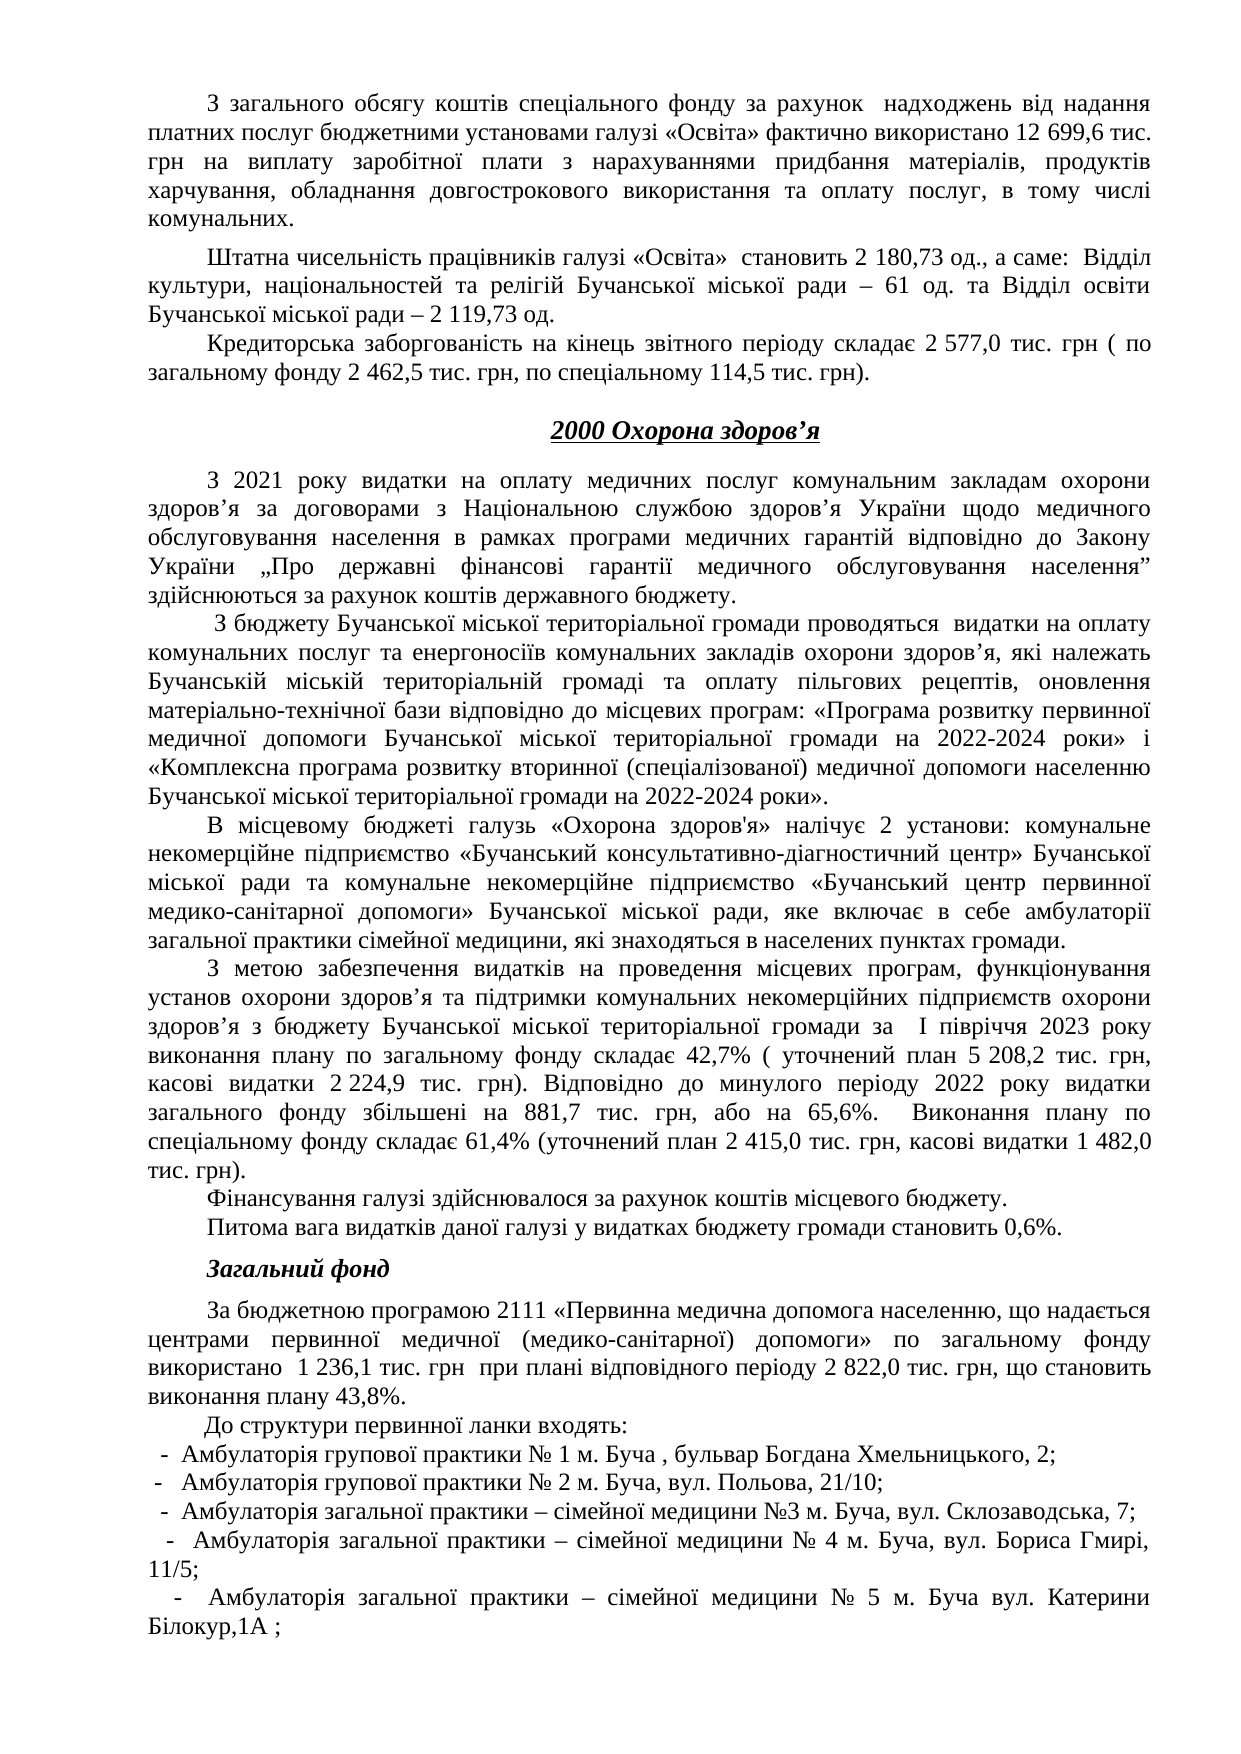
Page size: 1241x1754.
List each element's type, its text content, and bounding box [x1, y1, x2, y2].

text - Амбулаторія групової практики № 1 м. Буча , бульвар Богдана Хмельницького, 2; [148, 1439, 1152, 1467]
text З 2021 року видатки на оплату медичних послуг комунальним закладам охорони здоров’я за договорами з Національною службою здоров’я України щодо медичного обслуговування населення в рамках програми медичних гарантій відповідно до Закону України „Про державні фінансові гарантії медичного обслуговування населення” здійснюються за рахунок коштів державного бюджету. [148, 465, 1152, 608]
text З метою забезпечення видатків на проведення місцевих програм, функціонування установ охорони здоров’я та підтримки комунальних некомерційних підприємств охорони здоров’я з бюджету Бучанської міської територіальної громади за I півріччя 2023 року виконання плану по загальному фонду складає 42,7% ( уточнений план 5 208,2 тис. грн, касові видатки 2 224,9 тис. грн). Відповідно до минулого періоду 2022 року видатки загального фонду збільшені на 881,7 тис. грн, або на 65,6%. Виконання плану по спеціальному фонду складає 61,4% (уточнений план 2 415,0 тис. грн, касові видатки 1 482,0 тис. грн). [148, 953, 1152, 1183]
text Питома вага видатків даної галузі у видатках бюджету громади становить 0,6%. [148, 1212, 1152, 1241]
text Фінансування галузі здійснювалося за рахунок коштів місцевого бюджету. [148, 1183, 1152, 1212]
text До структури первинної ланки входять: [148, 1410, 1152, 1439]
text - Амбулаторія загальної практики – сімейної медицини № 5 м. Буча вул. Катерини Білокур,1А ; [148, 1582, 1152, 1640]
text Штатна чисельність працівників галузі «Освіта» становить 2 180,73 од., а саме: Відділ культури, національностей та релігій Бучанської міської ради – 61 од. та Відділ освіти Бучанської міської ради – 2 119,73 од. [148, 242, 1152, 328]
text - Амбулаторія загальної практики – сімейної медицини №3 м. Буча, вул. Склозаводська, 7; [148, 1496, 1152, 1525]
text За бюджетною програмою 2111 «Первинна медична допомога населенню, що надається центрами первинної медичної (медико-санітарної) допомоги» по загальному фонду використано 1 236,1 тис. грн при плані відповідного періоду 2 822,0 тис. грн, що становить виконання плану 43,8%. [148, 1295, 1152, 1410]
text Кредиторська заборгованість на кінець звітного періоду складає 2 577,0 тис. грн ( по загальному фонду 2 462,5 тис. грн, по спеціальному 114,5 тис. грн). [148, 328, 1152, 386]
text З бюджету Бучанської міської територіальної громади проводяться видатки на оплату комунальних послуг та енергоносіїв комунальних закладів охорони здоров’я, які належать Бучанській міській територіальній громаді та оплату пільгових рецептів, оновлення матеріально-технічної бази відповідно до місцевих програм: «Програма розвитку первинної медичної допомоги Бучанської міської територіальної громади на 2022-2024 роки» і «Комплексна програма розвитку вторинної (спеціалізованої) медичної допомоги населенню Бучанської міської територіальної громади на 2022-2024 роки». [148, 608, 1152, 810]
text В місцевому бюджеті галузь «Охорона здоров'я» налічує 2 установи: комунальне некомерційне підприємство «Бучанський консультативно-діагностичний центр» Бучанської міської ради та комунальне некомерційне підприємство «Бучанський центр первинної медико-санітарної допомоги» Бучанської міської ради, яке включає в себе амбулаторії загальної практики сімейної медицини, які знаходяться в населених пунктах громади. [148, 810, 1152, 953]
text - Амбулаторія групової практики № 2 м. Буча, вул. Польова, 21/10; [148, 1467, 1152, 1496]
text - Амбулаторія загальної практики – сімейної медицини № 4 м. Буча, вул. Бориса Гмирі, 11/5; [148, 1525, 1152, 1582]
text 2000 Охорона здоров’я [148, 414, 1152, 446]
text Загальний фонд [148, 1253, 1152, 1283]
text З загального обсягу коштів спеціального фонду за рахунок надходжень від надання платних послуг бюджетними установами галузі «Освіта» фактично використано 12 699,6 тис. грн на виплату заробітної плати з нарахуваннями придбання матеріалів, продуктів харчування, обладнання довгострокового використання та оплату послуг, в тому числі комунальних. [148, 88, 1152, 232]
